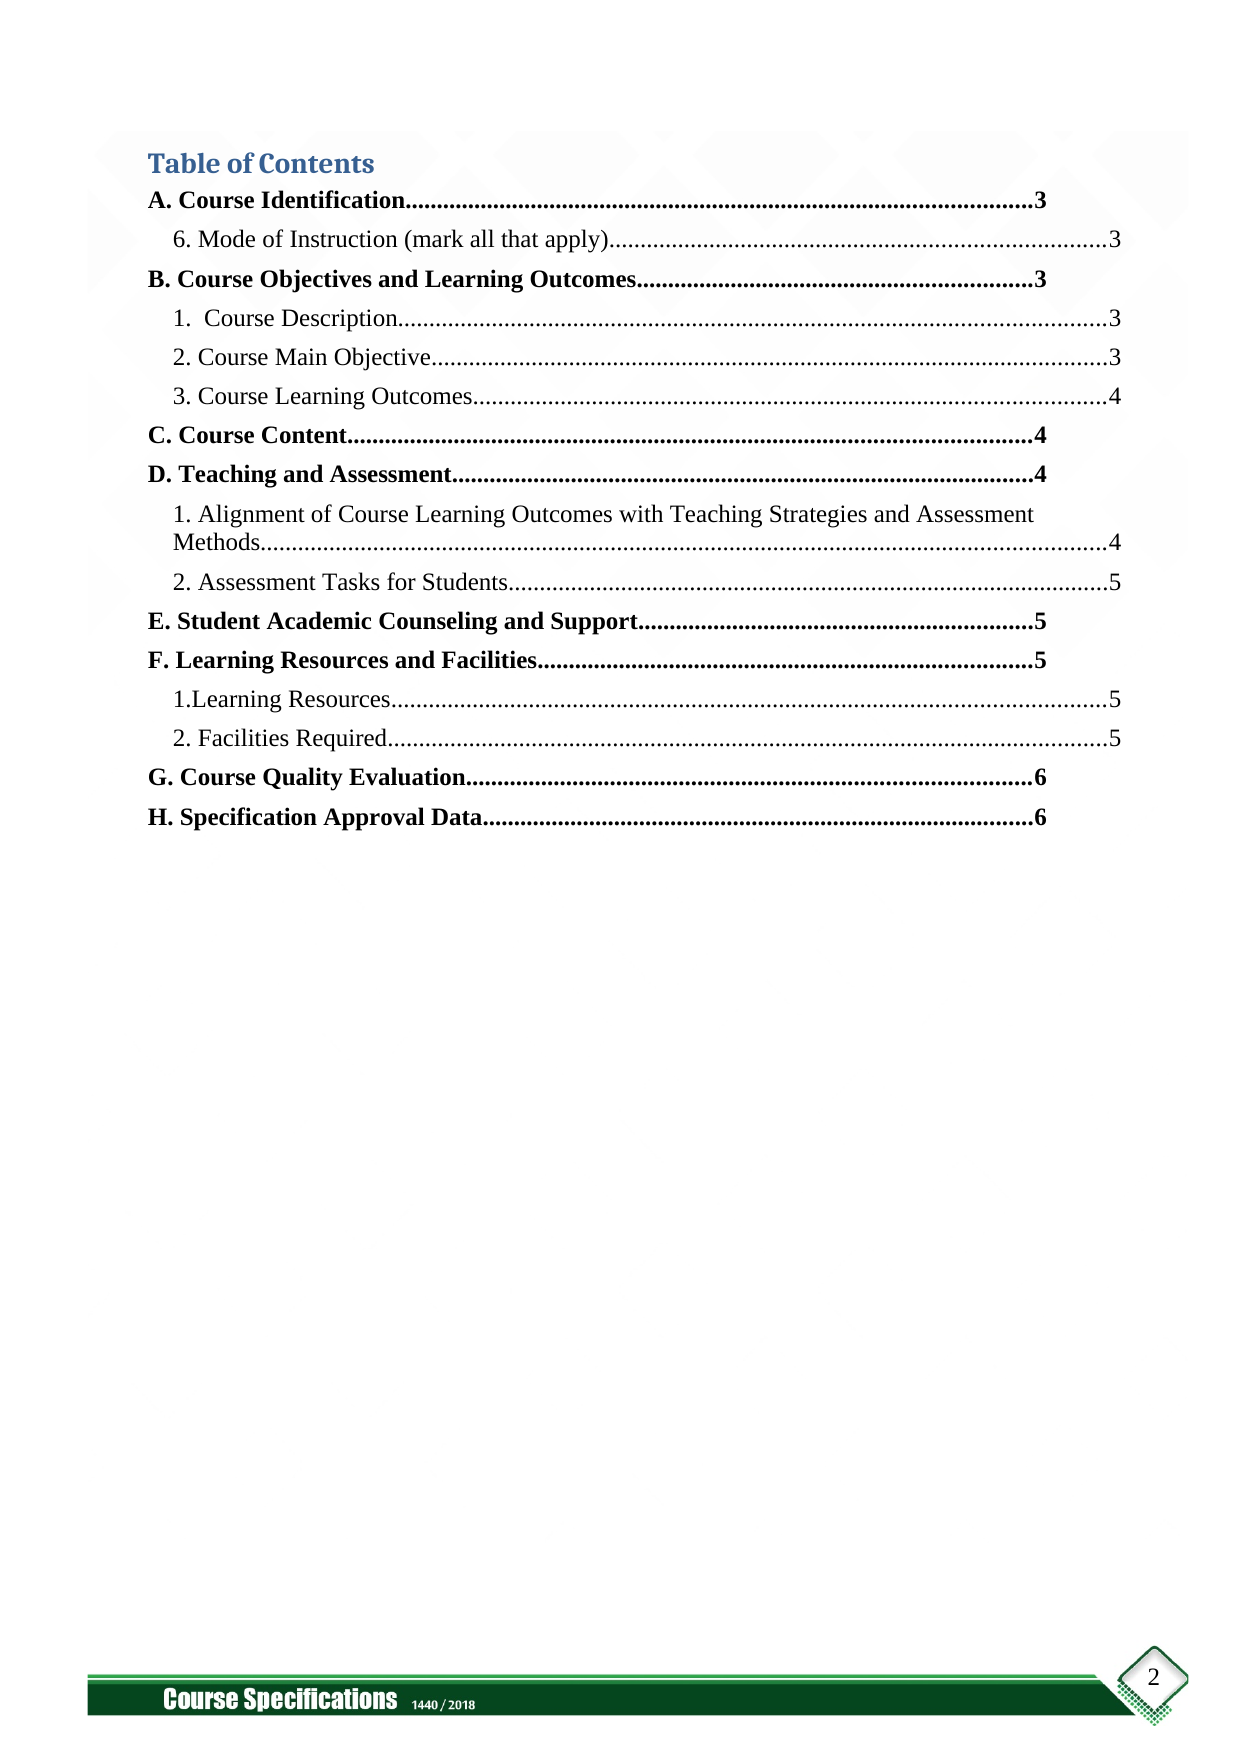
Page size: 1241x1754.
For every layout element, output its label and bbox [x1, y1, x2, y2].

picture [87, 131, 1189, 1726]
